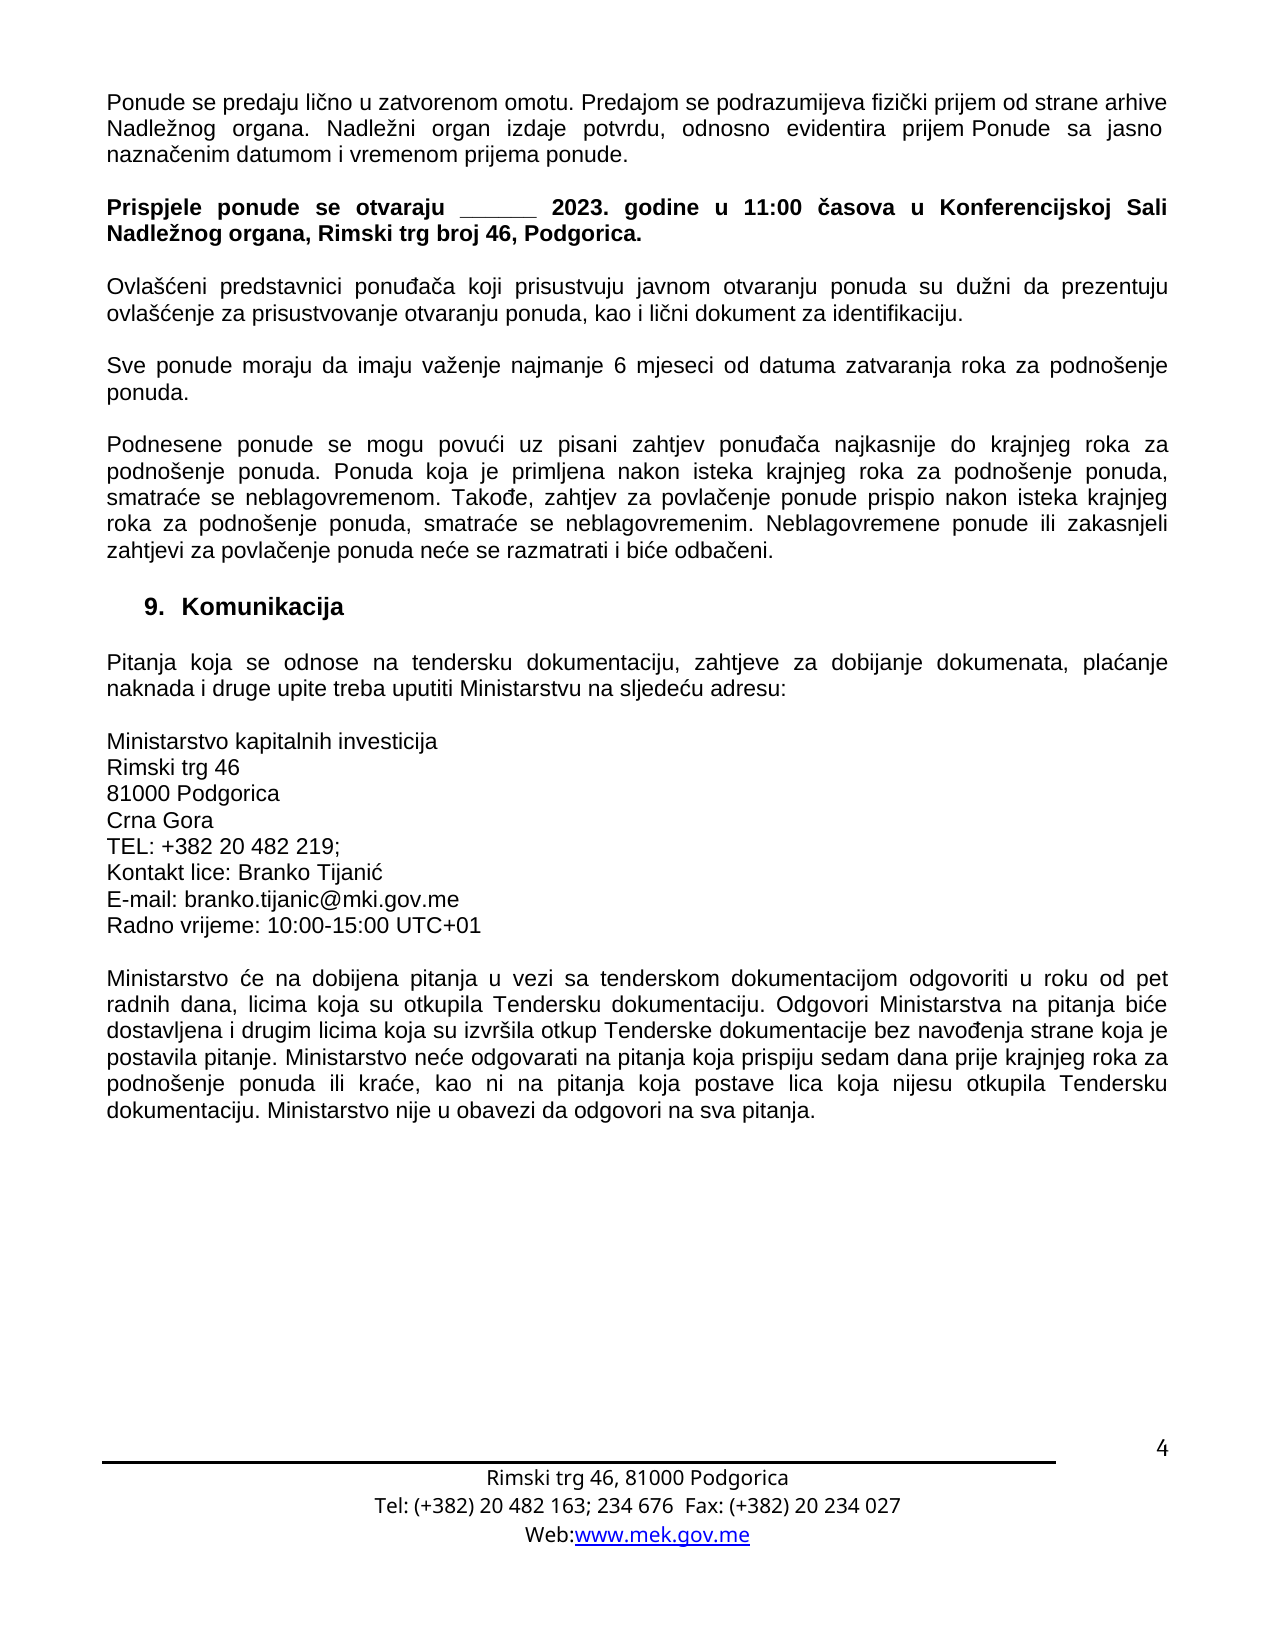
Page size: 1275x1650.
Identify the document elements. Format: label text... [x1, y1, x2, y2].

text Sve ponude moraju da imaju važenje najmanje 6 mjeseci od datuma zatvaranja roka za podnošenje ponuda. [106, 352, 1169, 405]
text Rimski trg 46 [106, 754, 1169, 780]
text Ponude se predaju lično u zatvorenom omotu. Predajom se podrazumijeva fizički prijem od strane arhive Nadležnog organa. Nadležni organ izdaje potvrdu, odnosno evidentira prijem Ponude sa jasno naznačenim datumom i vremenom prijema ponude. [106, 89, 1169, 168]
text Ministarstvo će na dobijena pitanja u vezi sa tenderskom dokumentacijom odgovoriti u roku od pet radnih dana, licima koja su otkupila Tendersku dokumentaciju. Odgovori Ministarstva na pitanja biće dostavljena i drugim licima koja su izvršila otkup Tenderske dokumentacije bez navođenja strane koja je postavila pitanje. Ministarstvo neće odgovarati na pitanja koja prispiju sedam dana prije krajnjeg roka za podnošenje ponuda ili kraće, kao ni na pitanja koja postave lica koja nijesu otkupila Tendersku dokumentaciju. Ministarstvo nije u obavezi da odgovori na sva pitanja. [106, 965, 1169, 1123]
text Pitanja koja se odnose na tendersku dokumentaciju, zahtjeve za dobijanje dokumenata, plaćanje naknada i druge upite treba uputiti Ministarstvu na sljedeću adresu: [106, 648, 1169, 701]
text Ministarstvo kapitalnih investicija [106, 728, 1169, 754]
text TEL: +382 20 482 219; [106, 833, 1169, 859]
text Crna Gora [106, 807, 1169, 833]
text Podnesene ponude se mogu povući uz pisani zahtjev ponuđača najkasnije do krajnjeg roka za podnošenje ponuda. Ponuda koja je primljena nakon isteka krajnjeg roka za podnošenje ponuda, smatraće se neblagovremenom. Takođe, zahtjev za povlačenje ponude prispio nakon isteka krajnjeg roka za podnošenje ponuda, smatraće se neblagovremenim. Neblagovremene ponude ili zakasnjeli zahtjevi za povlačenje ponuda neće se razmatrati i biće odbačeni. [106, 431, 1169, 563]
text 81000 Podgorica [106, 780, 1169, 807]
text Kontakt lice: Branko Tijanić [106, 859, 1169, 886]
text Ovlašćeni predstavnici ponuđača koji prisustvuju javnom otvaranju ponuda su dužni da prezentuju ovlašćenje za prisustvovanje otvaranju ponuda, kao i lični dokument za identifikaciju. [106, 273, 1169, 326]
text Radno vrijeme: 10:00-15:00 UTC+01 [106, 912, 1169, 938]
text E-mail: branko.tijanic@mki.gov.me [106, 886, 1169, 912]
text Prispjele ponude se otvaraju ______ 2023. godine u 11:00 časova u Konferencijskoj Sali Nadležnog organa, Rimski trg broj 46, Podgorica. [106, 194, 1169, 247]
subtitle Komunikacija [144, 592, 1169, 621]
